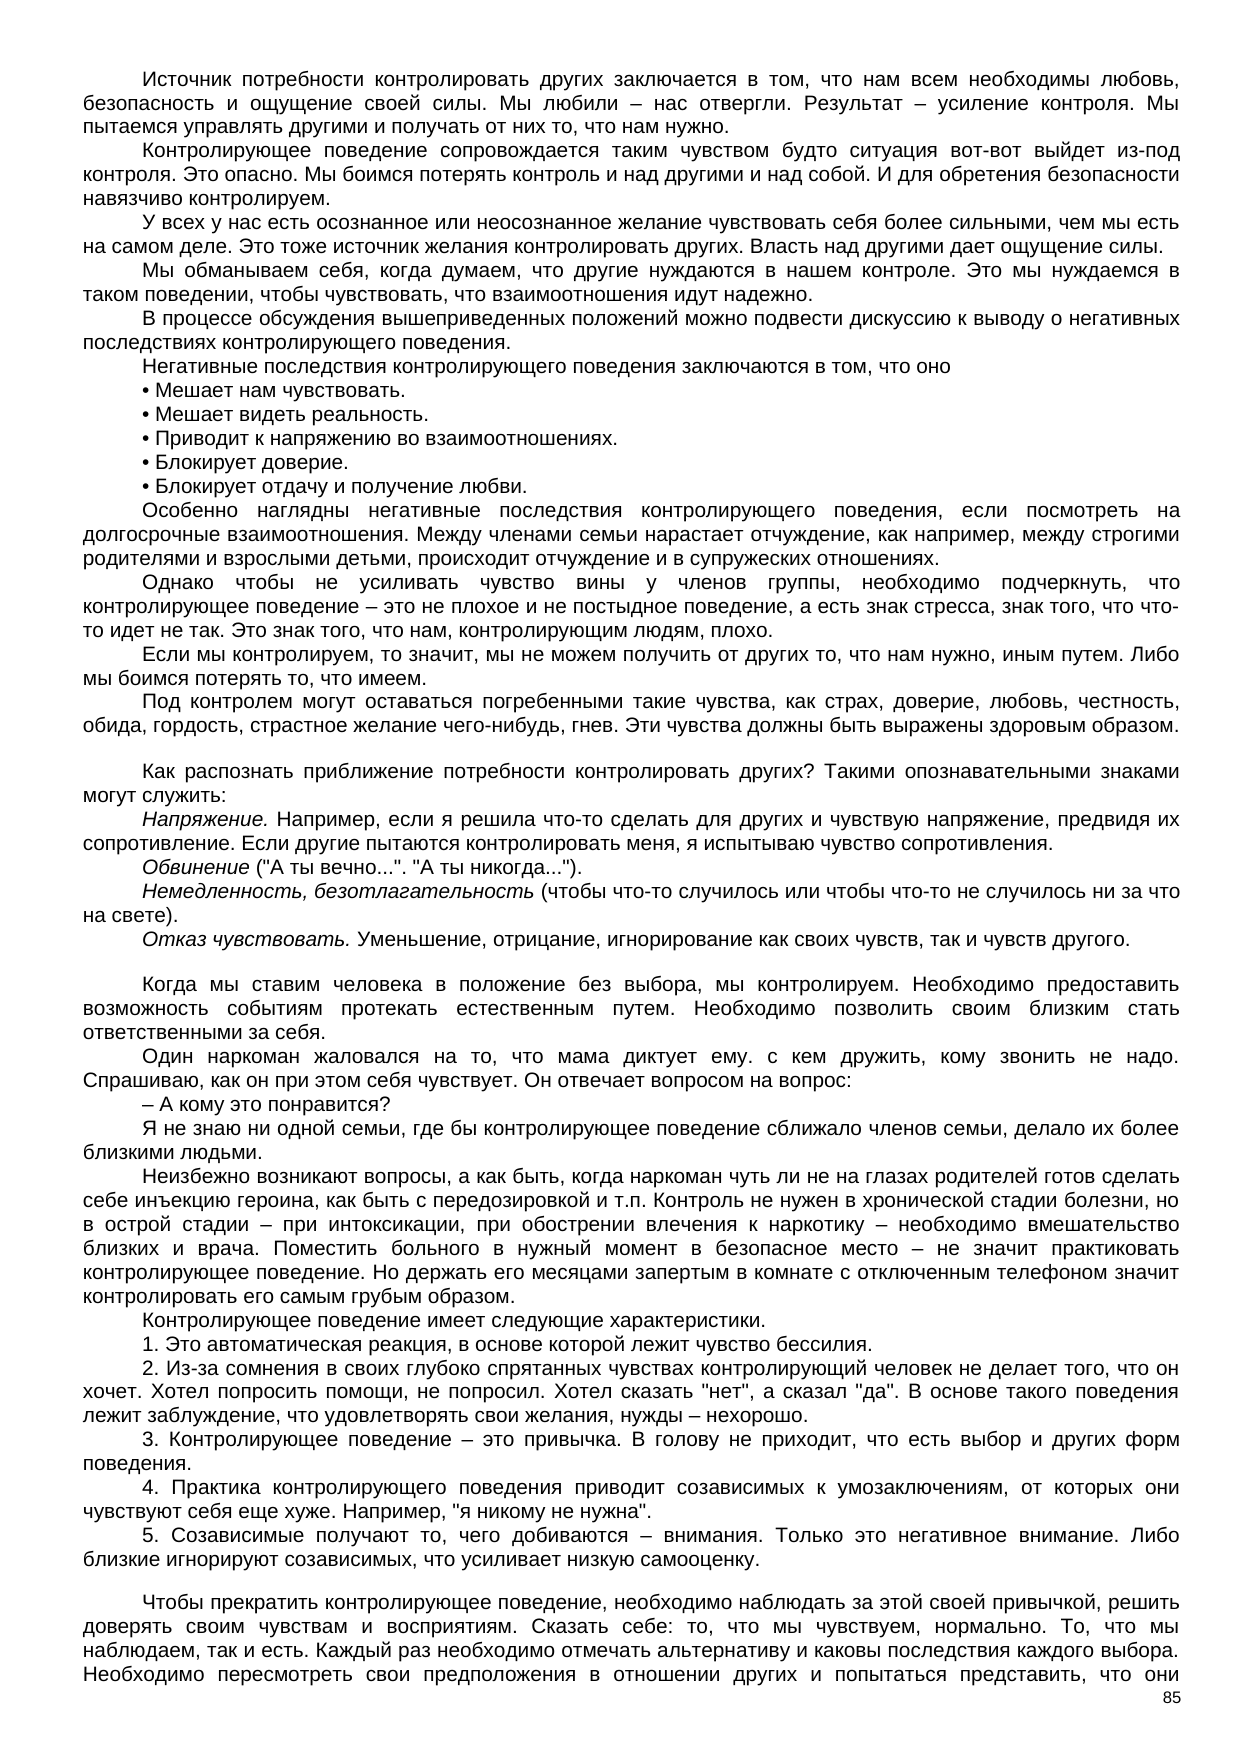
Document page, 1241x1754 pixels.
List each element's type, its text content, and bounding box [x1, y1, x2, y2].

text • Приводит к напряжению во взаимоотношениях. [83, 426, 1181, 450]
text Обвинение ("А ты вечно...". "А ты никогда..."). [83, 855, 1181, 879]
text • Блокирует отдачу и получение любви. [83, 474, 1181, 498]
text В процессе обсуждения вышеприведенных положений можно подвести дискуссию к выводу о негативных последствиях контролирующего поведения. [83, 306, 1181, 354]
text Когда мы ставим человека в положение без выбора, мы контролируем. Необходимо предоставить возможность событиям протекать естественным путем. Необходимо позволить своим близким стать ответственными за себя. [83, 972, 1181, 1044]
text 1. Это автоматическая реакция, в основе которой лежит чувство бессилия. [83, 1331, 1181, 1355]
text Под контролем могут оставаться погребенными такие чувства, как страх, доверие, любовь, честность, обида, гордость, страстное желание чего-нибудь, гнев. Эти чувства должны быть выражены здоровым образом. [83, 689, 1181, 737]
text Напряжение. Например, если я решила что-то сделать для других и чувствую напряжение, предвидя их сопротивление. Если другие пытаются контролировать меня, я испытываю чувство сопротивления. [83, 807, 1181, 855]
text • Блокирует доверие. [83, 450, 1181, 474]
text Один наркоман жаловался на то, что мама диктует ему. с кем дружить, кому звонить не надо. Спрашиваю, как он при этом себя чувствует. Он отвечает вопросом на вопрос: [83, 1044, 1181, 1092]
text Контролирующее поведение сопровождается таким чувством будто ситуация вот-вот выйдет из-под контроля. Это опасно. Мы боимся потерять контроль и над другими и над собой. И для обретения безопасности навязчиво контролируем. [83, 138, 1181, 210]
text У всех у нас есть осознанное или неосознанное желание чувствовать себя более сильными, чем мы есть на самом деле. Это тоже источник желания контролировать других. Власть над другими дает ощущение силы. [83, 210, 1181, 258]
text 3. Контролирующее поведение – это привычка. В голову не приходит, что есть выбор и других форм поведения. [83, 1427, 1181, 1475]
text Я не знаю ни одной семьи, где бы контролирующее поведение сближало членов семьи, делало их более близкими людьми. [83, 1116, 1181, 1164]
text Однако чтобы не усиливать чувство вины у членов группы, необходимо подчеркнуть, что контролирующее поведение – это не плохое и не постыдное поведение, а есть знак стресса, знак того, что что-то идет не так. Это знак того, что нам, контролирующим людям, плохо. [83, 569, 1181, 641]
text 2. Из-за сомнения в своих глубоко спрятанных чувствах контролирующий человек не делает того, что он хочет. Хотел попросить помощи, не попросил. Хотел сказать "нет", а сказал "да". В основе такого поведения лежит заблуждение, что удовлетворять свои желания, нужды – нехорошо. [83, 1355, 1181, 1427]
text Негативные последствия контролирующего поведения заключаются в том, что оно [83, 354, 1181, 378]
text Мы обманываем себя, когда думаем, что другие нуждаются в нашем контроле. Это мы нуждаемся в таком поведении, чтобы чувствовать, что взаимоотношения идут надежно. [83, 258, 1181, 306]
text – А кому это понравится? [83, 1092, 1181, 1116]
text • Мешает нам чувствовать. [83, 378, 1181, 402]
text Источник потребности контролировать других заключается в том, что нам всем необходимы любовь, безопасность и ощущение своей силы. Мы любили – нас отвергли. Результат – усиление контроля. Мы пытаемся управлять другими и получать от них то, что нам нужно. [83, 66, 1181, 138]
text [83, 1590, 1181, 1686]
text Отказ чувствовать. Уменьшение, отрицание, игнорирование как своих чувств, так и чувств другого. [83, 927, 1181, 951]
text Неизбежно возникают вопросы, а как быть, когда наркоман чуть ли не на глазах родителей готов сделать себе инъекцию героина, как быть с передозировкой и т.п. Контроль не нужен в хронической стадии болезни, но в острой стадии – при интоксикации, при обострении влечения к наркотику – необходимо вмешательство близких и врача. Поместить больного в нужный момент в безопасное место – не значит практиковать контролирующее поведение. Но держать его месяцами запертым в комнате с отключенным телефоном значит контролировать его самым грубым образом. [83, 1164, 1181, 1307]
text Немедленность, безотлагательность (чтобы что-то случилось или чтобы что-то не случилось ни за что на свете). [83, 879, 1181, 927]
text 4. Практика контролирующего поведения приводит созависимых к умозаключениям, от которых они чувствуют себя еще хуже. Например, "я никому не нужна". [83, 1475, 1181, 1523]
text Особенно наглядны негативные последствия контролирующего поведения, если посмотреть на долгосрочные взаимоотношения. Между членами семьи нарастает отчуждение, как например, между строгими родителями и взрослыми детьми, происходит отчуждение и в супружеских отношениях. [83, 498, 1181, 569]
text Как распознать приближение потребности контролировать других? Такими опознавательными знаками могут служить: [83, 759, 1181, 807]
text • Мешает видеть реальность. [83, 402, 1181, 426]
text Если мы контролируем, то значит, мы не можем получить от других то, что нам нужно, иным путем. Либо мы боимся потерять то, что имеем. [83, 641, 1181, 689]
text 5. Созависимые получают то, чего добиваются – внимания. Только это негативное внимание. Либо близкие игнорируют созависимых, что усиливает низкую самооценку. [83, 1523, 1181, 1571]
text Контролирующее поведение имеет следующие характеристики. [83, 1307, 1181, 1331]
